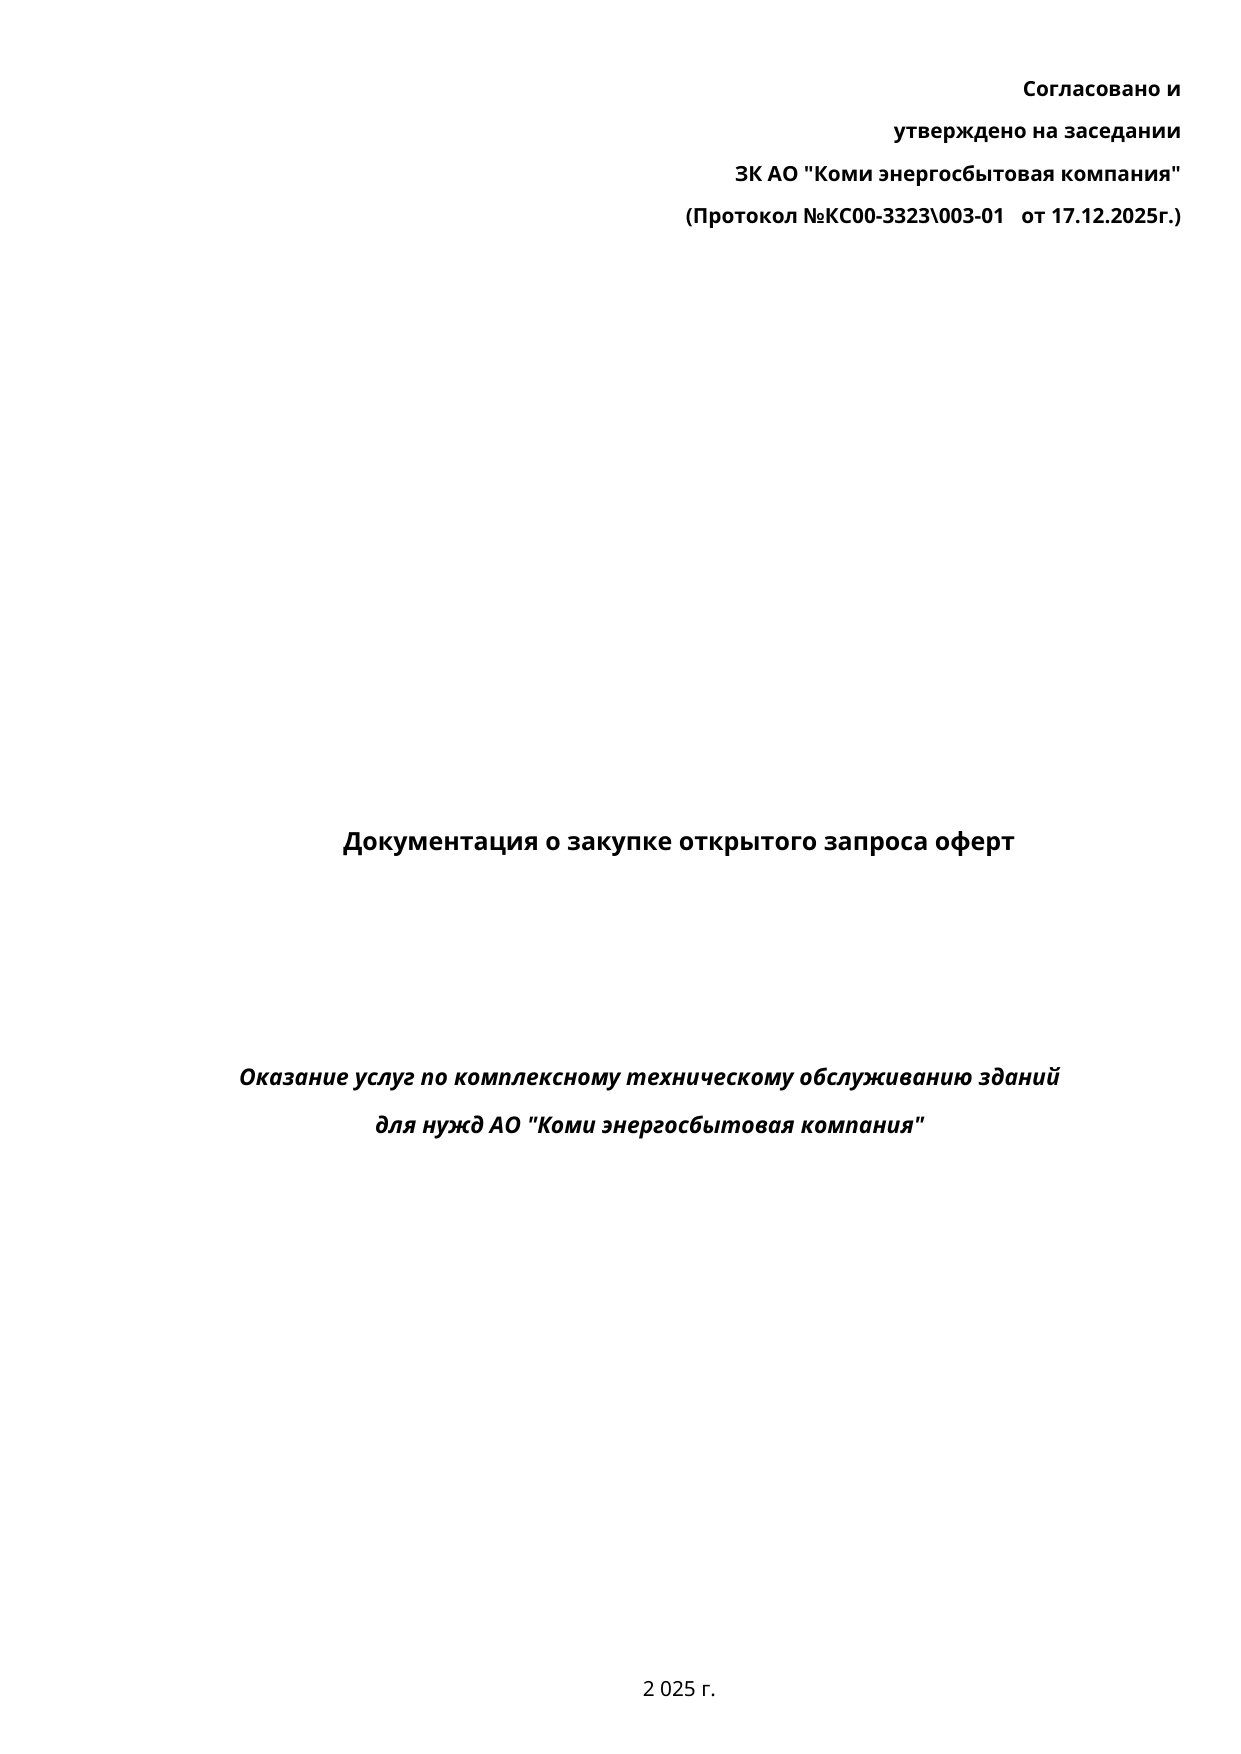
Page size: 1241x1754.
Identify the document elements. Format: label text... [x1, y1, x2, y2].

text ЗК АО "Коми энергосбытовая компания" [474, 159, 1181, 187]
text для нужд АО "Коми энергосбытовая компания" [118, 1109, 1181, 1140]
text 2 025 г. [118, 1674, 1181, 1702]
text Оказание услуг по комплексному техническому обслуживанию зданий [118, 1061, 1181, 1092]
text Документация о закупке открытого запроса оферт [118, 823, 1181, 857]
text (Протокол №КС00-3323\003-01 от 17.12.2025г.) [474, 202, 1181, 230]
text утверждено на заседании [474, 116, 1181, 145]
text Согласовано и [474, 74, 1181, 102]
